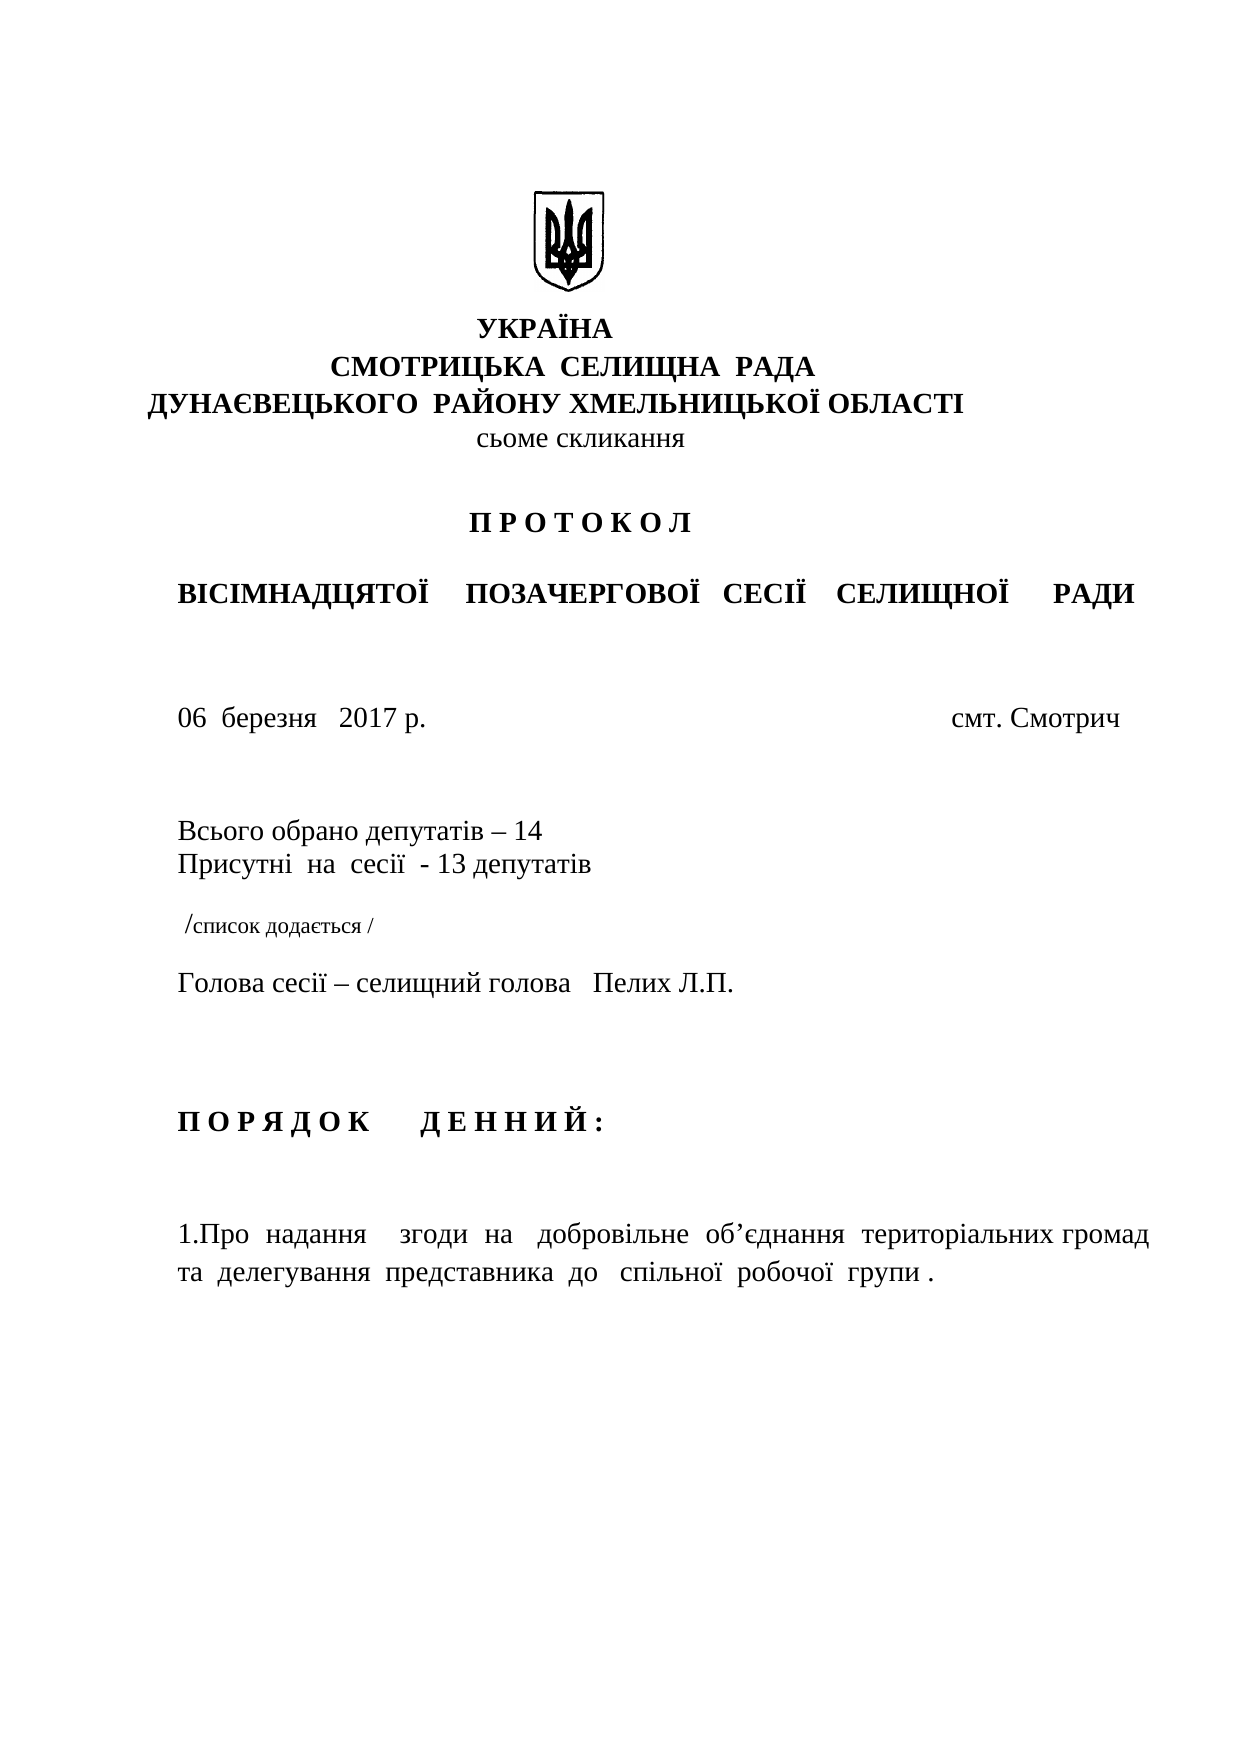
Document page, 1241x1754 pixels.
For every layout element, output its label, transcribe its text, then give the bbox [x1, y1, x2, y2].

text УКРАЇНА [177, 307, 1152, 345]
text П Р О Т О К О Л [177, 506, 1152, 539]
text 06 березня 2017 р. смт. Смотрич [177, 701, 1152, 734]
text ВІСІМНАДЦЯТОЇ ПОЗАЧЕРГОВОЇ СЕСІЇ СЕЛИЩНОЇ РАДИ [177, 577, 1152, 610]
text Всього обрано депутатів – 14 [177, 813, 1152, 847]
text Голова сесії – селищний голова Пелих Л.П. [177, 965, 1152, 999]
text П О Р Я Д О К Д Е Н Н И Й : [177, 1104, 1152, 1137]
text /список додається / [177, 906, 1152, 939]
text ДУНАЄВЕЦЬКОГО РАЙОНУ Хмельницької області [147, 382, 1152, 420]
picture [533, 191, 605, 292]
text Присутні на сесії - 13 депутатів [177, 847, 1152, 880]
text сьоме скликання [177, 420, 1152, 453]
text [177, 1216, 1152, 1288]
text СМОТРИЦЬКА СЕЛИЩНА рада [147, 345, 1152, 382]
